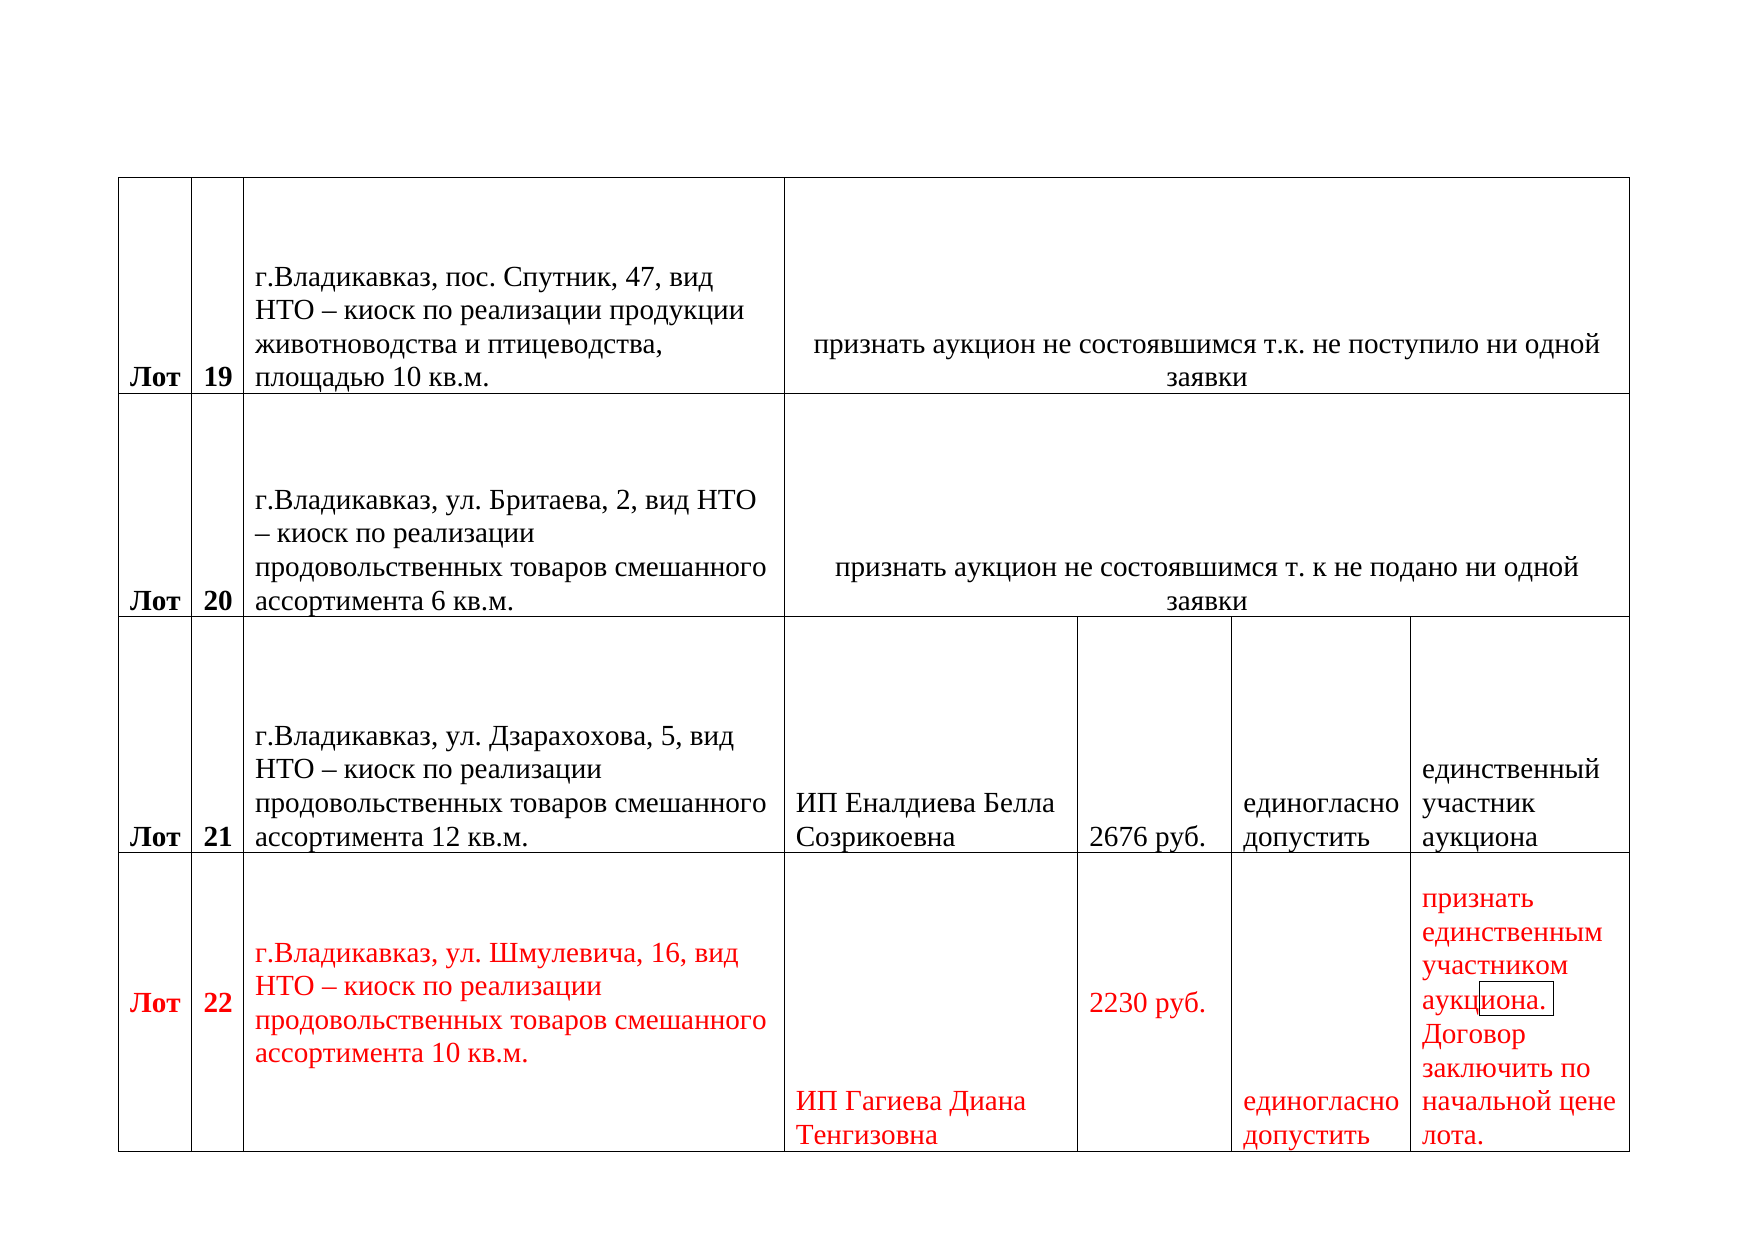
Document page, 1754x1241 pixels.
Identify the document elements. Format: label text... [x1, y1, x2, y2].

table_cell единогласно допустить [1232, 617, 1410, 852]
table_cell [1232, 853, 1410, 1151]
table_cell г.Владикавказ, ул. Дзарахохова, 5, вид НТО – киоск по реализации продовольственных товаров смешанного ассортимента 12 кв.м. [244, 617, 784, 852]
table_cell Лот [119, 617, 191, 852]
table_cell 19 [192, 178, 243, 393]
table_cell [244, 853, 784, 1151]
table_cell признать аукцион не состоявшимся т.к. не поступило ни одной заявки [785, 178, 1629, 393]
table_cell 22 [192, 853, 243, 1151]
table_cell 2230 руб. [1078, 853, 1231, 1151]
table_cell 21 [192, 617, 243, 852]
table_cell 20 [192, 394, 243, 616]
table_cell Лот [119, 394, 191, 616]
table_cell ИП Гагиева Диана Тенгизовна [785, 853, 1077, 1151]
table_cell г.Владикавказ, пос. Спутник, 47, вид НТО – киоск по реализации продукции животноводства и птицеводства, площадью 10 кв.м. [244, 178, 784, 393]
table_cell ИП Еналдиева Белла Созрикоевна [785, 617, 1077, 852]
table_cell признать единственным участником аукциона. Договор заключить по начальной цене лота. [1411, 853, 1629, 1151]
table_cell единственный участник аукциона [1411, 617, 1629, 852]
table_cell Лот [119, 853, 191, 1151]
table_cell признать аукцион не состоявшимся т. к не подано ни одной заявки [785, 394, 1629, 616]
table_cell г.Владикавказ, ул. Бритаева, 2, вид НТО – киоск по реализации продовольственных товаров смешанного ассортимента 6 кв.м. [244, 394, 784, 616]
table_cell 2676 руб. [1078, 617, 1231, 852]
table_cell Лот [119, 178, 191, 393]
